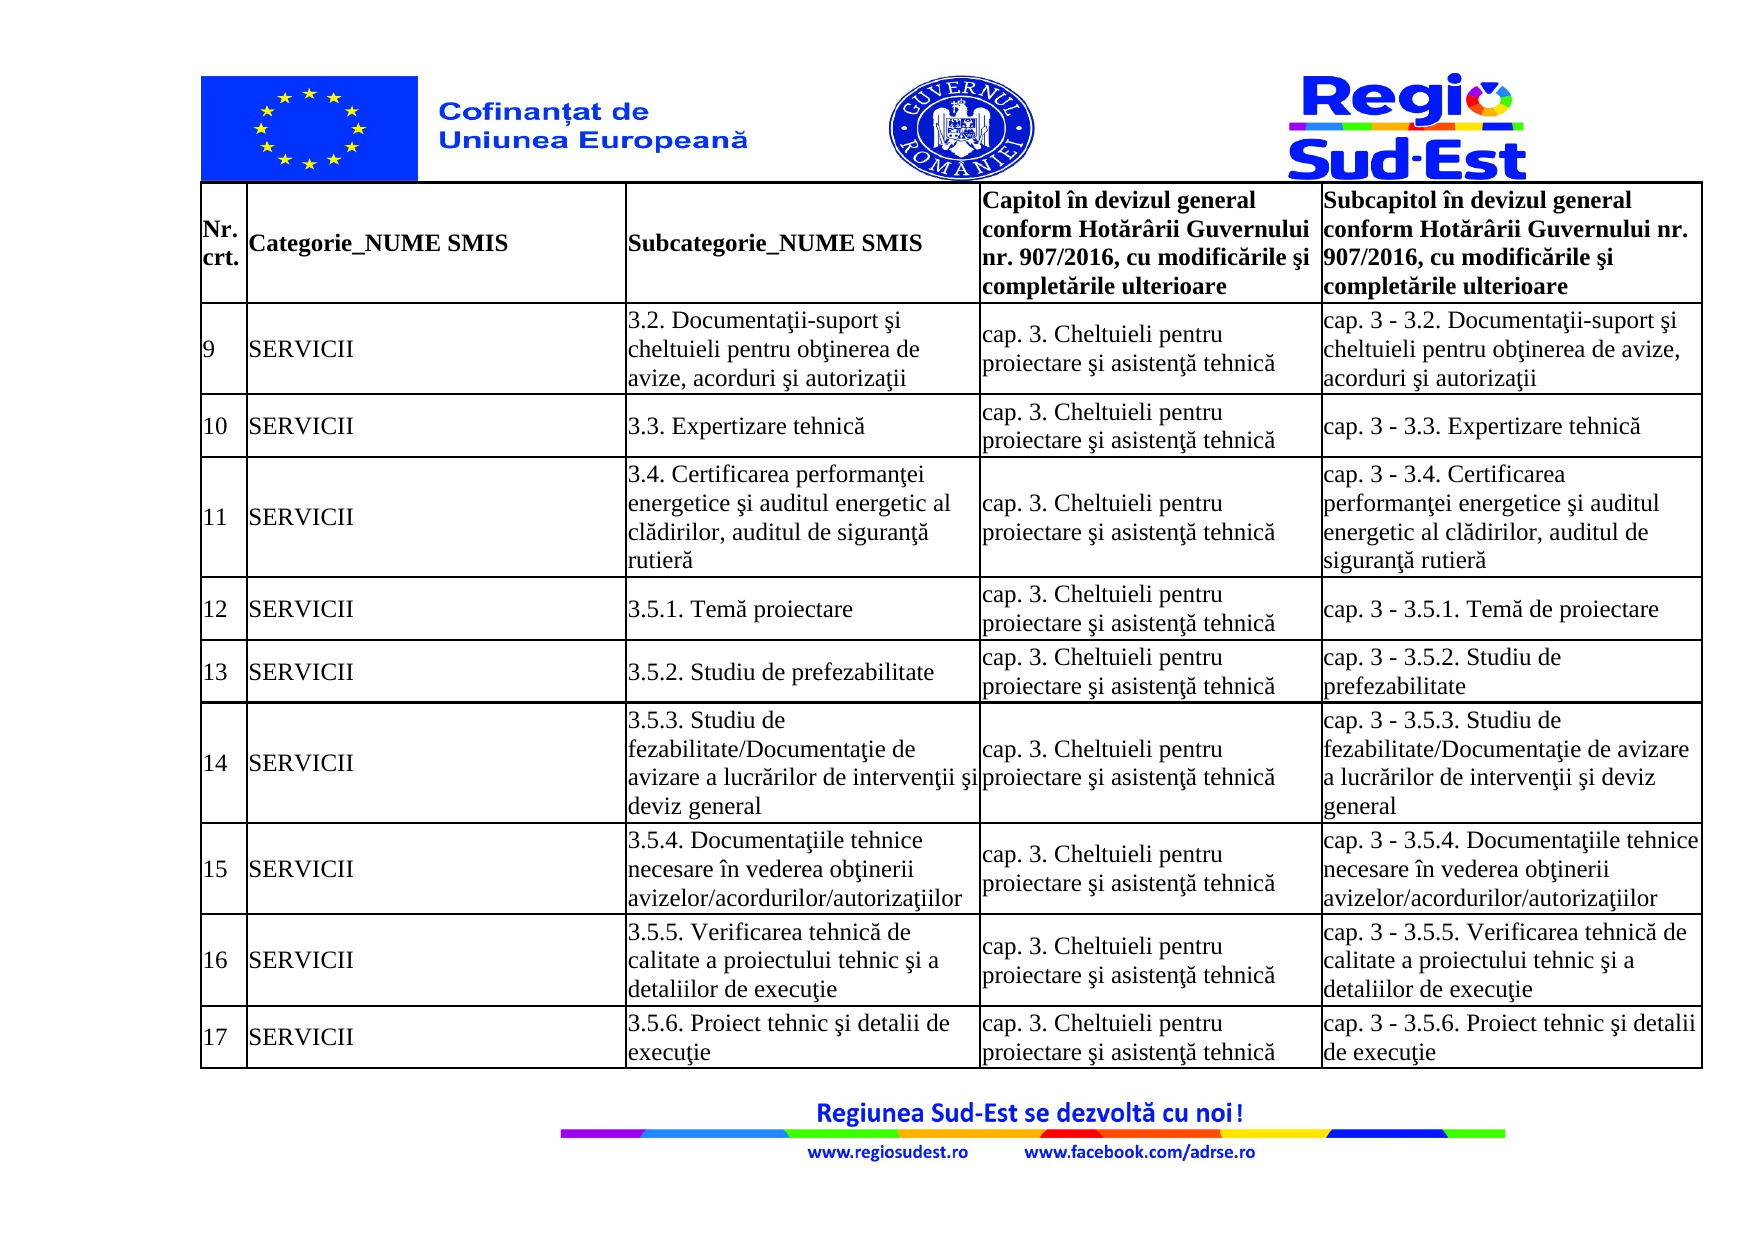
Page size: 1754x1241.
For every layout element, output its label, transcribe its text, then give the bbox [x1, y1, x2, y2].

picture [201, 73, 1526, 181]
table_cell cap. 3. Cheltuieli pentru proiectare şi asistenţă tehnică [981, 1007, 1321, 1067]
table_cell cap. 3 - 3.2. Documentaţii-suport şi cheltuieli pentru obţinerea de avize, acorduri şi autorizaţii [1323, 304, 1701, 393]
table_cell 3.3. Expertizare tehnică [627, 395, 979, 456]
table_cell cap. 3. Cheltuieli pentru proiectare şi asistenţă tehnică [981, 915, 1321, 1004]
table_cell SERVICII [248, 641, 625, 701]
table_cell SERVICII [248, 395, 625, 456]
table_cell SERVICII [248, 824, 625, 913]
table_cell 16 [202, 915, 246, 1004]
table_cell 10 [202, 395, 246, 456]
table_cell cap. 3. Cheltuieli pentru proiectare şi asistenţă tehnică [981, 395, 1321, 456]
table_header Categorie_NUME SMIS [248, 184, 625, 302]
table_cell cap. 3 - 3.4. Certificarea performanţei energetice şi auditul energetic al clădirilor, auditul de siguranţă rutieră [1323, 458, 1701, 576]
table_cell SERVICII [248, 458, 625, 576]
table_cell 3.4. Certificarea performanţei energetice şi auditul energetic al clădirilor, auditul de siguranţă rutieră [627, 458, 979, 576]
table_cell cap. 3. Cheltuieli pentru proiectare şi asistenţă tehnică [981, 458, 1321, 576]
table_cell 3.5.1. Temă proiectare [627, 578, 979, 639]
table_cell 15 [202, 824, 246, 913]
table_cell cap. 3 - 3.5.6. Proiect tehnic şi detalii de execuţie [1323, 1007, 1701, 1067]
table_cell 17 [202, 1007, 246, 1067]
table_cell 3.5.4. Documentaţiile tehnice necesare în vederea obţinerii avizelor/acordurilor/autorizaţiilor [627, 824, 979, 913]
table_cell cap. 3. Cheltuieli pentru proiectare şi asistenţă tehnică [981, 578, 1321, 639]
table_cell cap. 3. Cheltuieli pentru proiectare şi asistenţă tehnică [981, 704, 1321, 822]
table_cell cap. 3. Cheltuieli pentru proiectare şi asistenţă tehnică [981, 304, 1321, 393]
table_cell 12 [202, 578, 246, 639]
table_header Subcapitol în devizul general conform Hotărârii Guvernului nr. 907/2016, cu modificările şi completările ulterioare [1323, 184, 1701, 302]
table_cell SERVICII [248, 578, 625, 639]
table_cell SERVICII [248, 304, 625, 393]
table_cell 3.5.3. Studiu de fezabilitate/Documentaţie de avizare a lucrărilor de intervenţii şi deviz general [627, 704, 979, 822]
table_cell cap. 3 - 3.5.3. Studiu de fezabilitate/Documentaţie de avizare a lucrărilor de intervenţii şi deviz general [1323, 704, 1701, 822]
picture [560, 1102, 1506, 1167]
table_cell cap. 3 - 3.5.1. Temă de proiectare [1323, 578, 1701, 639]
table_cell cap. 3. Cheltuieli pentru proiectare şi asistenţă tehnică [981, 824, 1321, 913]
table_cell SERVICII [248, 704, 625, 822]
table_cell cap. 3. Cheltuieli pentru proiectare şi asistenţă tehnică [981, 641, 1321, 701]
table_cell 14 [202, 704, 246, 822]
table_cell 3.5.2. Studiu de prefezabilitate [627, 641, 979, 701]
table_cell SERVICII [248, 915, 625, 1004]
table_cell 3.5.6. Proiect tehnic şi detalii de execuţie [627, 1007, 979, 1067]
table_cell cap. 3 - 3.5.5. Verificarea tehnică de calitate a proiectului tehnic şi a detaliilor de execuţie [1323, 915, 1701, 1004]
table_header Subcategorie_NUME SMIS [627, 184, 979, 302]
table_cell cap. 3 - 3.5.2. Studiu de prefezabilitate [1323, 641, 1701, 701]
table_cell 11 [202, 458, 246, 576]
table_cell 3.2. Documentaţii-suport şi cheltuieli pentru obţinerea de avize, acorduri şi autorizaţii [627, 304, 979, 393]
table_cell 13 [202, 641, 246, 701]
table_header Capitol în devizul general conform Hotărârii Guvernului nr. 907/2016, cu modificările şi completările ulterioare [981, 184, 1321, 302]
table_cell cap. 3 - 3.3. Expertizare tehnică [1323, 395, 1701, 456]
table_cell cap. 3 - 3.5.4. Documentaţiile tehnice necesare în vederea obţinerii avizelor/acordurilor/autorizaţiilor [1323, 824, 1701, 913]
table_cell 3.5.5. Verificarea tehnică de calitate a proiectului tehnic şi a detaliilor de execuţie [627, 915, 979, 1004]
table_cell SERVICII [248, 1007, 625, 1067]
table_cell 9 [202, 304, 246, 393]
table_header Nr. crt. [202, 184, 246, 302]
